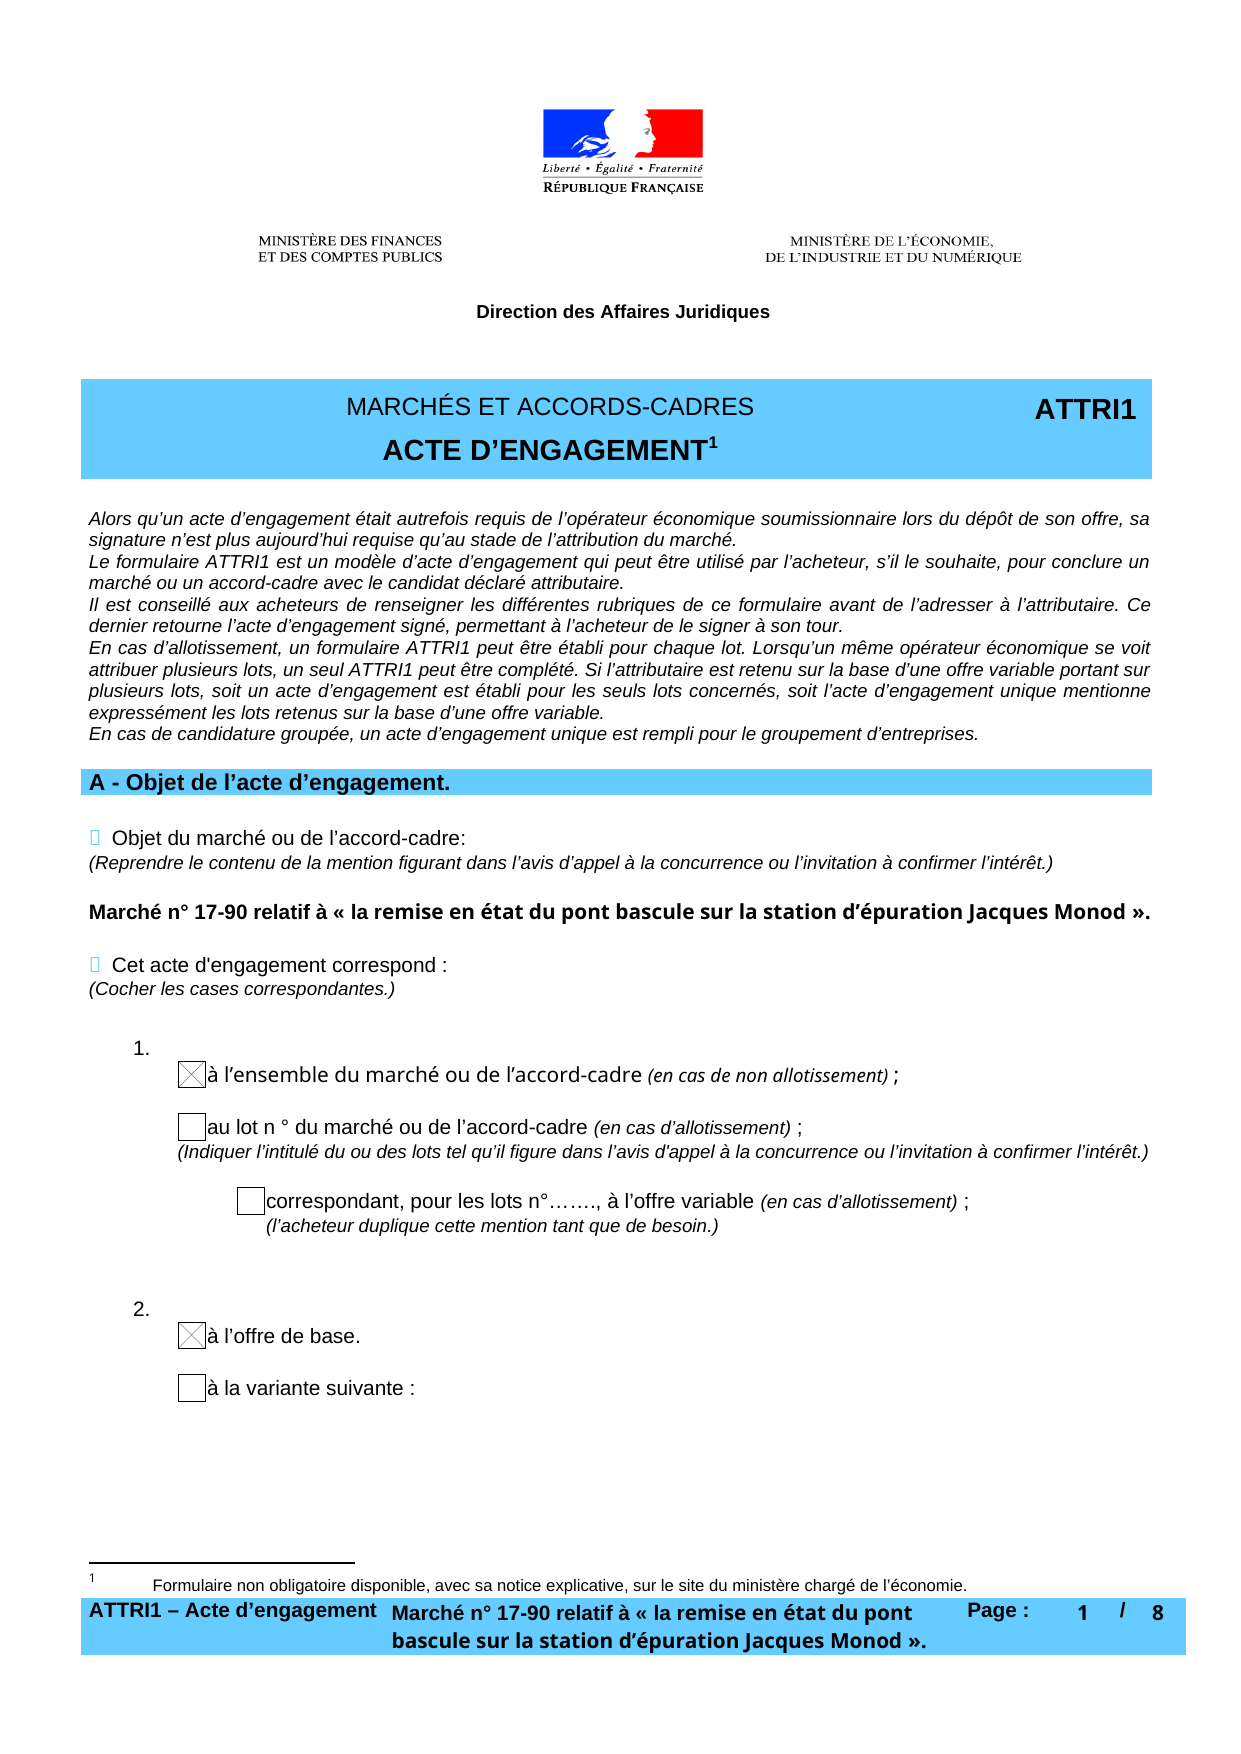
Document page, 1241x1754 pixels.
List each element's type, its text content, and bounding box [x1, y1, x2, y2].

picture [121, 86, 1125, 301]
text à l’offre de base. [205, 1321, 1152, 1349]
text à la variante suivante : [177, 1373, 1152, 1402]
text  Cet acte d'engagement correspond : [89, 950, 1152, 978]
text au lot n ° du marché ou de l’accord-cadre (en cas d’allotissement) ; [177, 1112, 1152, 1141]
text correspondant, pour les lots n°……., à l’offre variable (en cas d’allotissement) ; [207, 1186, 1152, 1215]
text à l’ensemble du marché ou de l’accord-cadre (en cas de non allotissement) ; [177, 1060, 1152, 1088]
text Le formulaire ATTRI1 est un modèle d’acte d’engagement qui peut être utilisé par l’acheteur, s’il le souhaite, pour conclure un marché ou un accord-cadre avec le candidat déclaré attributaire. [89, 551, 1152, 594]
text Alors qu’un acte d’engagement était autrefois requis de l’opérateur économique soumissionnaire lors du dépôt de son offre, sa signature n’est plus aujourd’hui requise qu’au stade de l’attribution du marché. [89, 507, 1152, 551]
text (l’acheteur duplique cette mention tant que de besoin.) [177, 1215, 1152, 1236]
table_header ATTRI1 [1019, 379, 1152, 479]
table_header Direction des Affaires Juridiques [80, 86, 1167, 351]
text Marché n° 17-90 relatif à « la remise en état du pont bascule sur la station d’épuration Jacques Monod ». [89, 897, 1152, 926]
text En cas d’allotissement, un formulaire ATTRI1 peut être établi pour chaque lot. Lorsqu’un même opérateur économique se voit attribuer plusieurs lots, un seul ATTRI1 peut être complété. Si l’attributaire est retenu sur la base d’une offre variable portant sur plusieurs lots, soit un acte d’engagement est établi pour les seuls lots concernés, soit l’acte d’engagement unique mentionne expressément les lots retenus sur la base d’une offre variable. [89, 637, 1152, 723]
text (Indiquer l’intitulé du ou des lots tel qu’il figure dans l’avis d'appel à la concurrence ou l’invitation à confirmer l’intérêt.) [177, 1141, 1152, 1162]
text En cas de candidature groupée, un acte d’engagement unique est rempli pour le groupement d’entreprises. [89, 723, 1152, 744]
text (Reprendre le contenu de la mention figurant dans l’avis d’appel à la concurrence ou l’invitation à confirmer l’intérêt.) [89, 852, 1152, 873]
table_header A - Objet de l’acte d’engagement. [81, 769, 1152, 795]
text Il est conseillé aux acheteurs de renseigner les différentes rubriques de ce formulaire avant de l’adresser à l’attributaire. Ce dernier retourne l’acte d’engagement signé, permettant à l’acheteur de le signer à son tour. [89, 594, 1152, 637]
text  Objet du marché ou de l’accord-cadre: [89, 823, 1152, 852]
text (Cocher les cases correspondantes.) [89, 978, 1152, 1000]
table_header MARCHéS ET ACCORDS-CADRES ACTE D’ENGAGEMENT [81, 379, 1019, 479]
